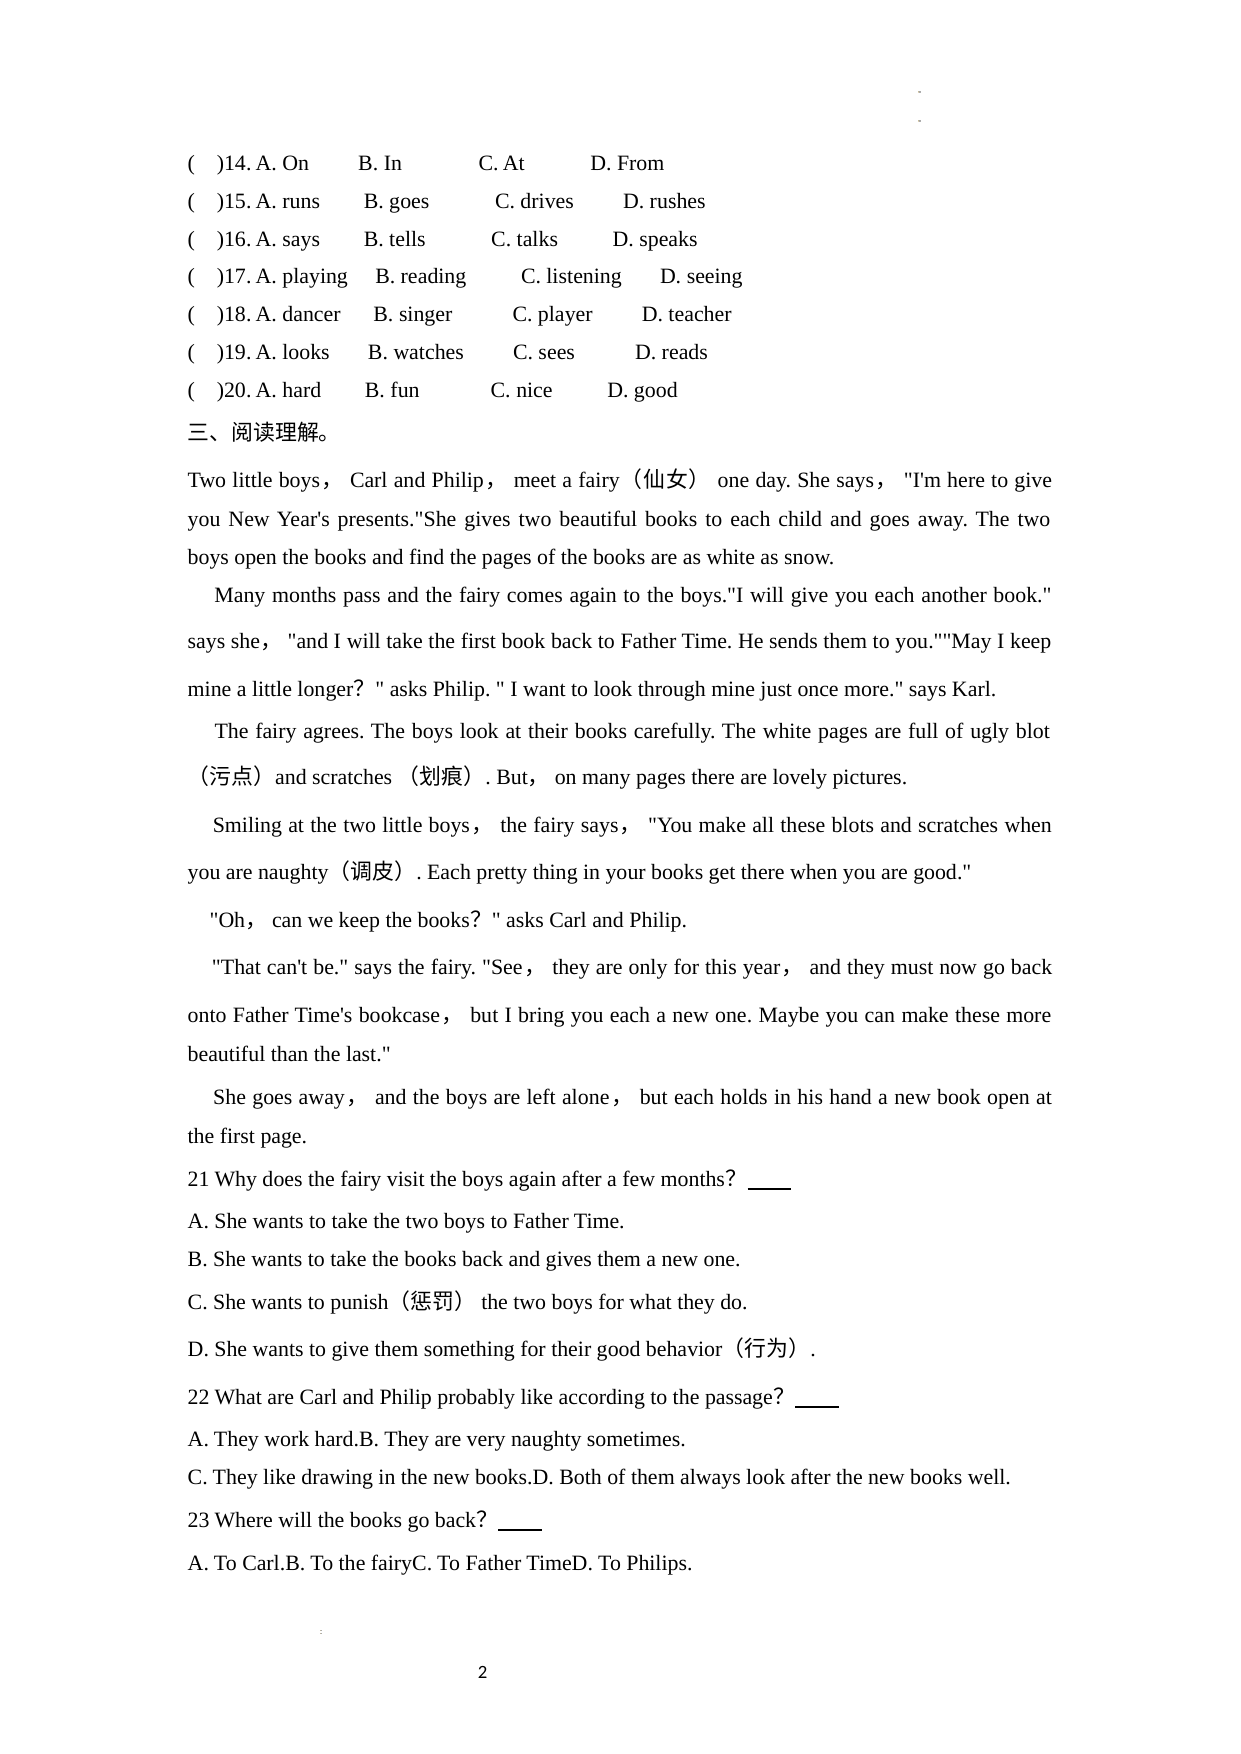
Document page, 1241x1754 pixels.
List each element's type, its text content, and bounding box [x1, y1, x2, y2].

text A. She wants to take the two boys to Father Time. [187, 1208, 1053, 1233]
text The fairy agrees. The boys look at their books carefully. The white pages are full of ugly blot（污点）and scratches （划痕）. But， on many pages there are lovely pictures. [187, 718, 1053, 791]
text ( )17. A. playing B. reading C. listening D. seeing [187, 263, 1053, 289]
text ( )15. A. runs B. goes C. drives D. rushes [187, 188, 1053, 213]
text C. They like drawing in the new books.D. Both of them always look after the new books well. [187, 1464, 1053, 1489]
text "Oh， can we keep the books？" asks Carl and Philip. [187, 902, 1053, 933]
text ( )20. A. hard B. fun C. nice D. good [187, 377, 1053, 402]
text D. She wants to give them something for their good behavior（行为）. [187, 1331, 1053, 1363]
text 21 Why does the fairy visit the boys again after a few months？ [187, 1161, 1053, 1192]
text C. She wants to punish（惩罚） the two boys for what they do. [187, 1284, 1053, 1316]
list 阅读理解。 [187, 415, 1053, 446]
text Smiling at the two little boys， the fairy says， "You make all these blots and scratches when you are naughty（调皮）. Each pretty thing in your books get there when you are good." [187, 807, 1053, 886]
text Two little boys， Carl and Philip， meet a fairy（仙女） one day. She says， "I'm here to give you New Year's presents."She gives two beautiful books to each child and goes away. The two boys open the books and find the pages of the books are as white as snow. [187, 462, 1053, 569]
text She goes away， and the boys are left alone， but each holds in his hand a new book open at the first page. [187, 1079, 1053, 1148]
text Many months pass and the fairy comes again to the boys."I will give you each another book." says she， "and I will take the first book back to Father Time. He sends them to you.""May I keep mine a little longer？" asks Philip. " I want to look through mine just once more." says Karl. [187, 582, 1053, 702]
text ( )16. A. says B. tells C. talks D. speaks [187, 226, 1053, 251]
text B. She wants to take the books back and gives them a new one. [187, 1246, 1053, 1271]
text ( )18. A. dancer B. singer C. player D. teacher [187, 301, 1053, 326]
text "That can't be." says the fairy. "See， they are only for this year， and they must now go back onto Father Time's bookcase， but I bring you each a new one. Maybe you can make these more beautiful than the last." [187, 949, 1053, 1066]
text A. To Carl.B. To the fairyC. To Father TimeD. To Philips. [187, 1549, 1053, 1575]
text 23 Where will the books go back？ [187, 1502, 1053, 1534]
text 22 What are Carl and Philip probably like according to the passage？ [187, 1379, 1053, 1411]
text ( )14. A. On B. In C. At D. From [187, 150, 1053, 175]
text ( )19. A. looks B. watches C. sees D. reads [187, 339, 1053, 364]
text A. They work hard.B. They are very naughty sometimes. [187, 1426, 1053, 1452]
